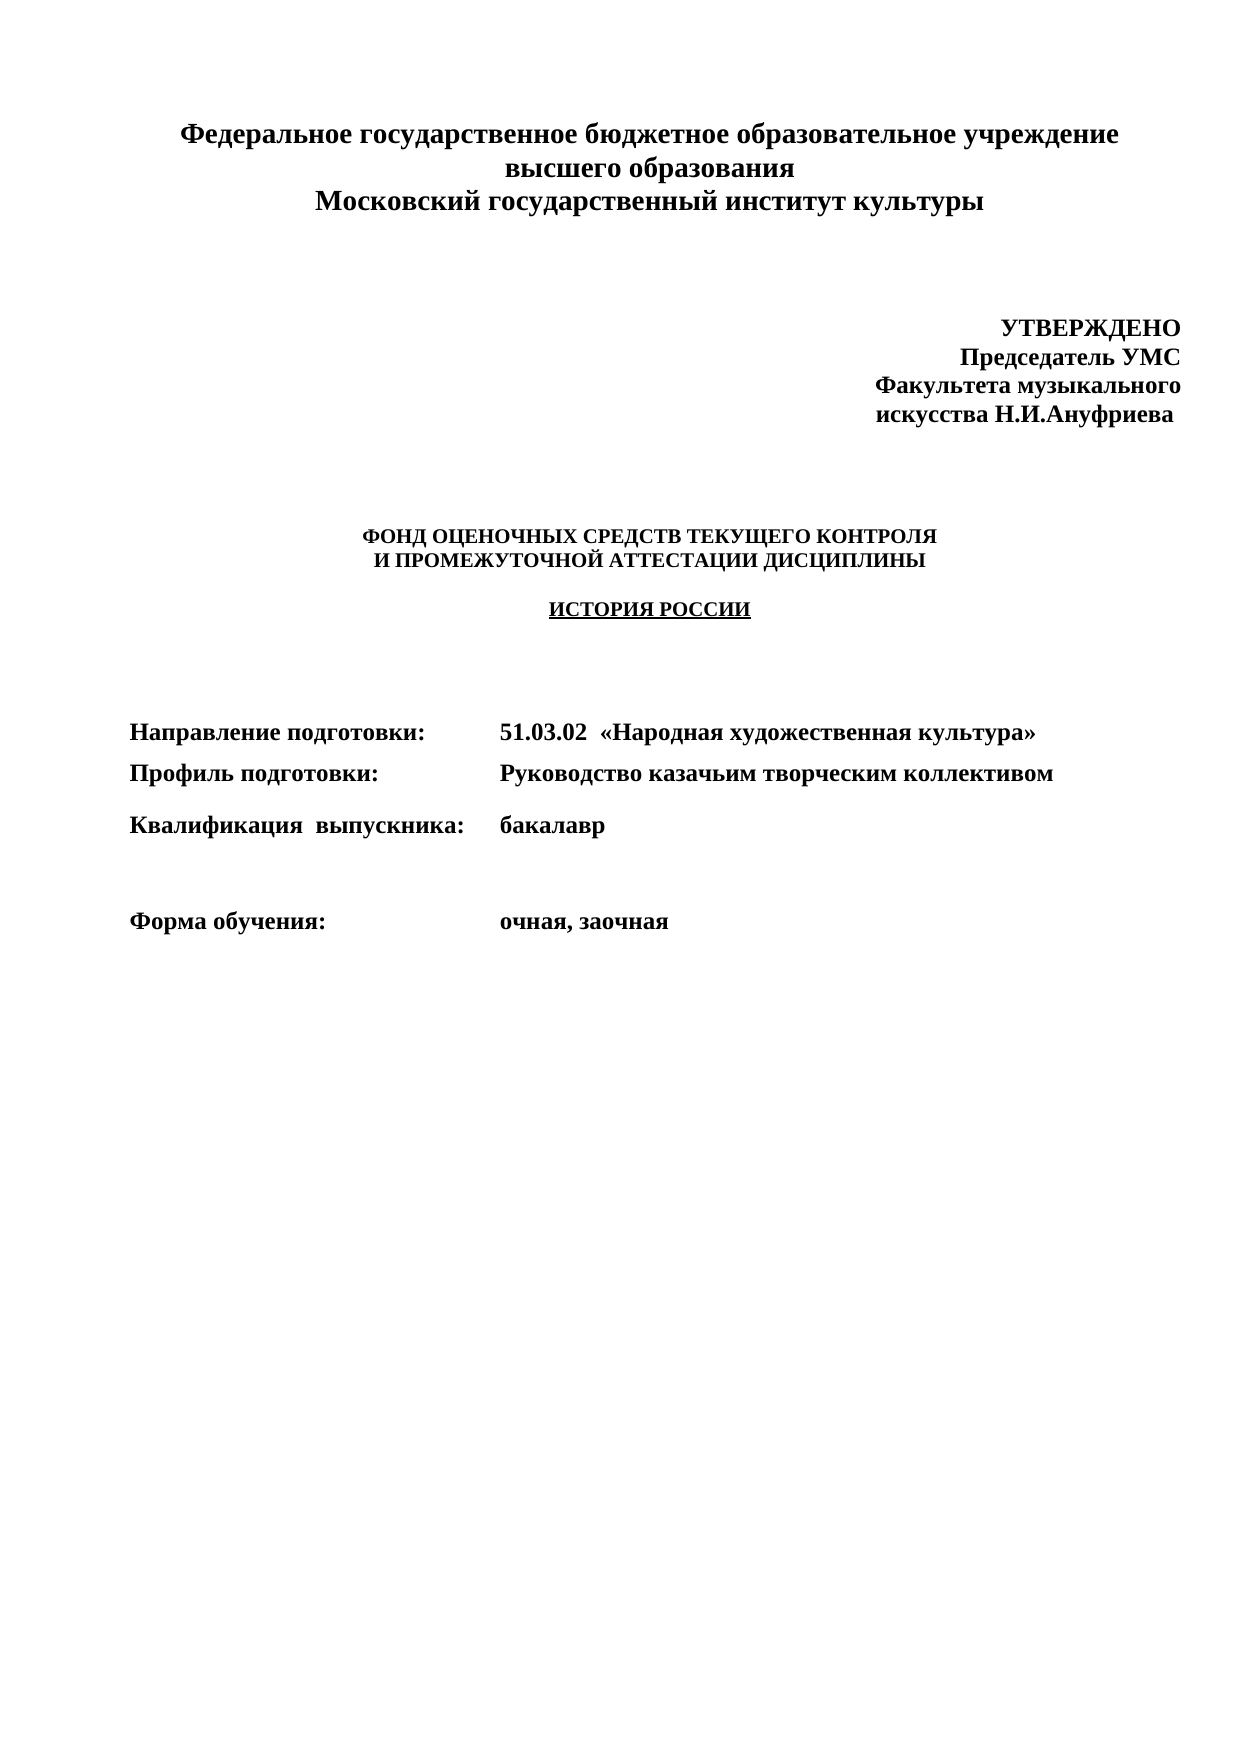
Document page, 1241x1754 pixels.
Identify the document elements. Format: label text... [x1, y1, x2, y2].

table_cell очная, заочная [488, 863, 1181, 947]
table_cell бакалавр [488, 810, 1181, 863]
text ФОНД ОЦЕНОЧНЫХ СРЕДСТВ ТЕКУЩЕГО КОНТРОЛЯ [118, 524, 1181, 548]
table_cell Профиль подготовки: [118, 758, 488, 810]
table_header 51.03.02 «Народная художественная культура» [488, 717, 1181, 758]
text ИСТОРИЯ РОССИИ [118, 597, 1181, 621]
table_cell Руководство казачьим творческим коллективом [488, 758, 1181, 810]
text Председатель УМС [118, 342, 1181, 371]
table_cell Квалификация выпускника: [118, 810, 488, 863]
table_cell Форма обучения: [118, 863, 488, 947]
text Федеральное государственное бюджетное образовательное учреждение [118, 116, 1181, 150]
text Московский государственный институт культуры [118, 183, 1181, 217]
text И ПРОМЕЖУТОЧНОЙ АТТЕСТАЦИИ ДИСЦИПЛИНЫ [118, 548, 1181, 597]
text Факультета музыкального [118, 371, 1181, 399]
text высшего образования [118, 150, 1181, 183]
text искусства Н.И.Ануфриева [118, 399, 1181, 428]
text УТВЕРЖДЕНО [118, 313, 1181, 342]
table_header Направление подготовки: [118, 717, 488, 758]
